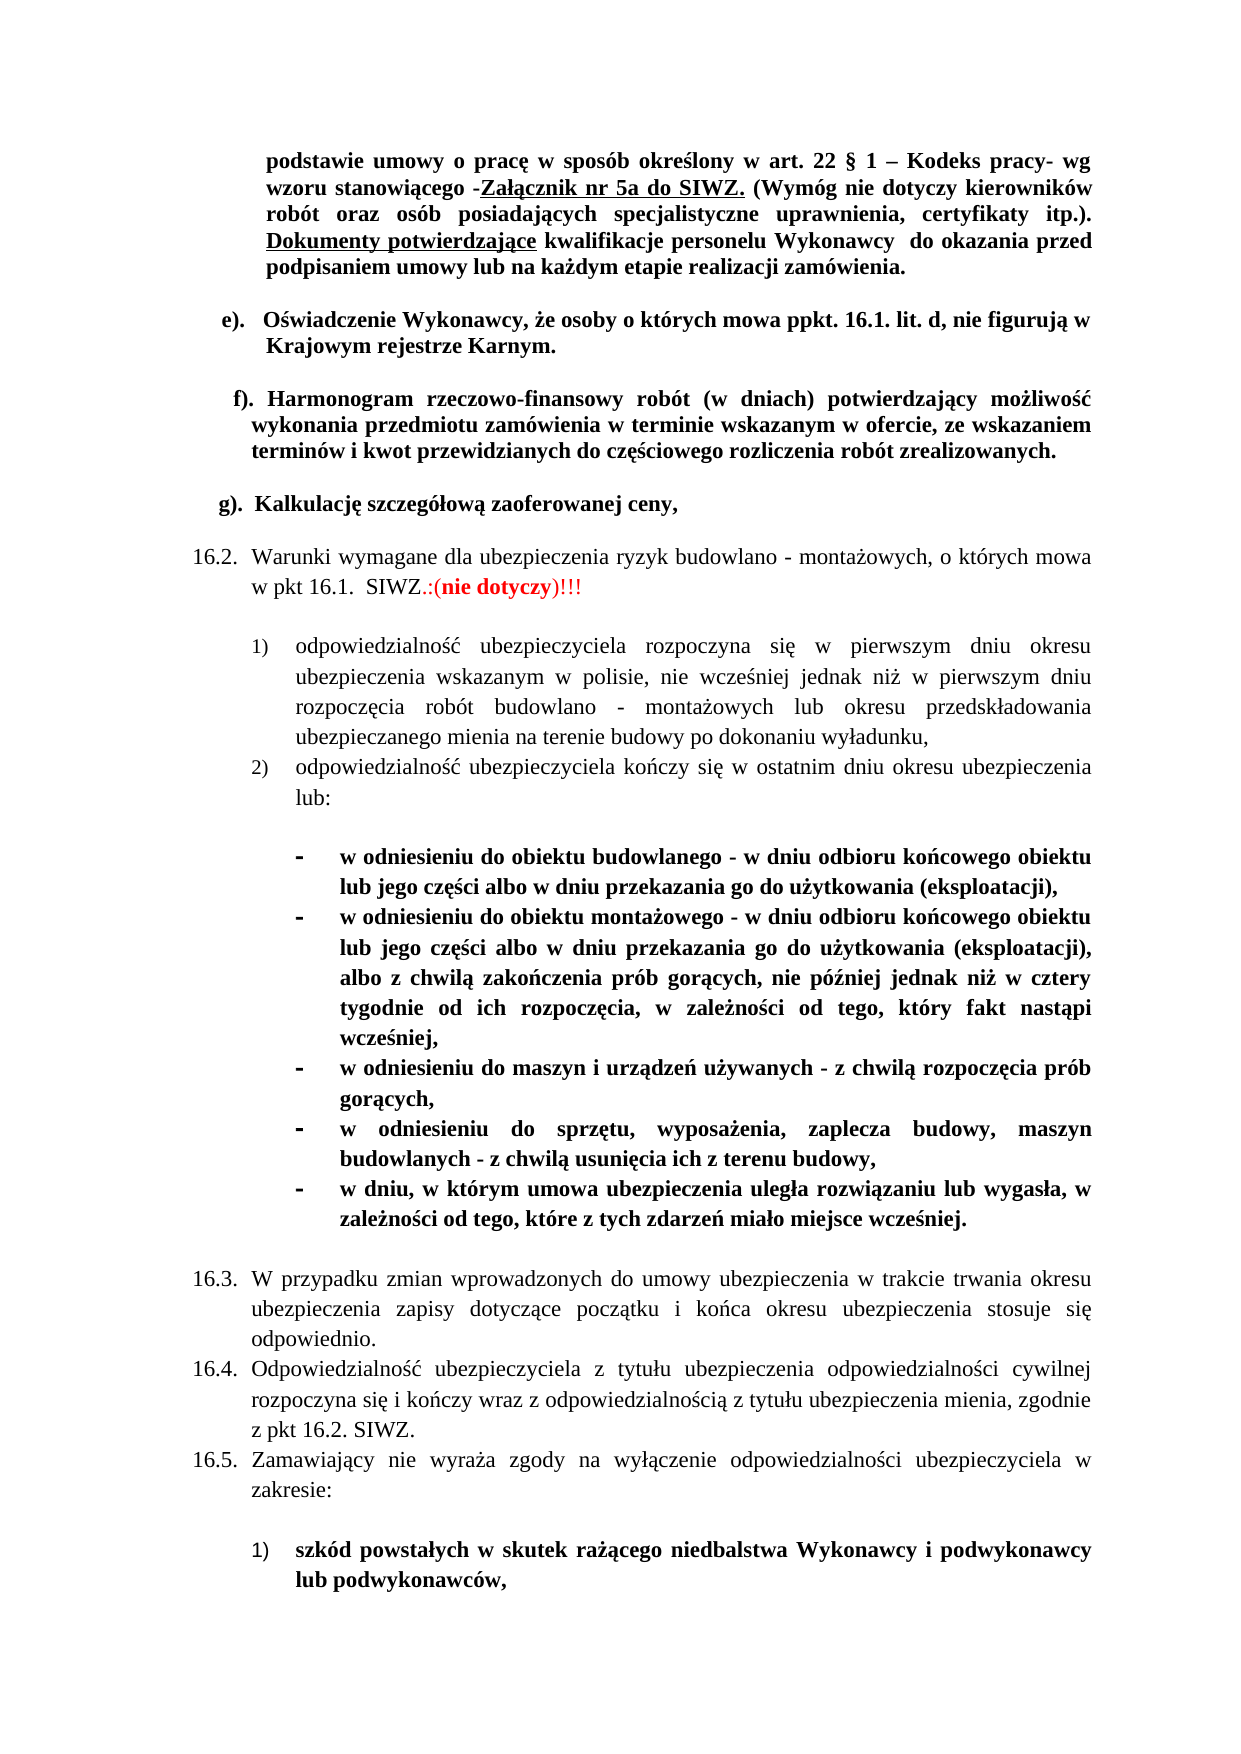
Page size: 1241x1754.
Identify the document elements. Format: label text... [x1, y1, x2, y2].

list Warunki wymagane dla ubezpieczenia ryzyk budowlano - montażowych, o których mowa w pkt 16.1. SIWZ.:(nie dotyczy)!!! [192, 543, 1093, 599]
list w dniu, w którym umowa ubezpieczenia uległa rozwiązaniu lub wygasła, w zależności od tego, które z tych zdarzeń miało miejsce wcześniej. [295, 1175, 1093, 1232]
text 16.5. Zamawiający nie wyraża zgody na wyłączenie odpowiedzialności ubezpieczyciela w zakresie: [192, 1446, 1093, 1503]
text g). Kalkulację szczegółową zaoferowanej ceny, [207, 490, 1093, 517]
list w odniesieniu do sprzętu, wyposażenia, zaplecza budowy, maszyn budowlanych - z chwilą usunięcia ich z terenu budowy, [295, 1115, 1093, 1171]
list odpowiedzialność ubezpieczyciela rozpoczyna się w pierwszym dniu okresu ubezpieczenia wskazanym w polisie, nie wcześniej jednak niż w pierwszym dniu rozpoczęcia robót budowlano - montażowych lub okresu przedskładowania ubezpieczanego mienia na terenie budowy po dokonaniu wyładunku, [251, 632, 1093, 749]
list w odniesieniu do obiektu budowlanego - w dniu odbioru końcowego obiektu lub jego części albo w dniu przekazania go do użytkowania (eksploatacji), [295, 843, 1093, 899]
list odpowiedzialność ubezpieczyciela kończy się w ostatnim dniu okresu ubezpieczenia lub: [251, 753, 1093, 810]
list W przypadku zmian wprowadzonych do umowy ubezpieczenia w trakcie trwania okresu ubezpieczenia zapisy dotyczące początku i końca okresu ubezpieczenia stosuje się odpowiednio. [192, 1265, 1093, 1352]
text f). Harmonogram rzeczowo-finansowy robót (w dniach) potwierdzający możliwość wykonania przedmiotu zamówienia w terminie wskazanym w ofercie, ze wskazaniem terminów i kwot przewidzianych do częściowego rozliczenia robót zrealizowanych. [207, 385, 1093, 464]
list w odniesieniu do obiektu montażowego - w dniu odbioru końcowego obiektu lub jego części albo w dniu przekazania go do użytkowania (eksploatacji), albo z chwilą zakończenia prób gorących, nie później jednak niż w cztery tygodnie od ich rozpoczęcia, w zależności od tego, który fakt nastąpi wcześniej, [295, 903, 1093, 1051]
list szkód powstałych w skutek rażącego niedbalstwa Wykonawcy i podwykonawcy lub podwykonawców, [251, 1536, 1093, 1592]
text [221, 148, 1093, 279]
list w odniesieniu do maszyn i urządzeń używanych - z chwilą rozpoczęcia prób gorących, [295, 1054, 1093, 1111]
list Odpowiedzialność ubezpieczyciela z tytułu ubezpieczenia odpowiedzialności cywilnej rozpoczyna się i kończy wraz z odpowiedzialnością z tytułu ubezpieczenia mienia, zgodnie z pkt 16.2. SIWZ. [192, 1355, 1093, 1442]
text e). Oświadczenie Wykonawcy, że osoby o których mowa ppkt. 16.1. lit. d, nie figurują w Krajowym rejestrze Karnym. [221, 306, 1093, 358]
